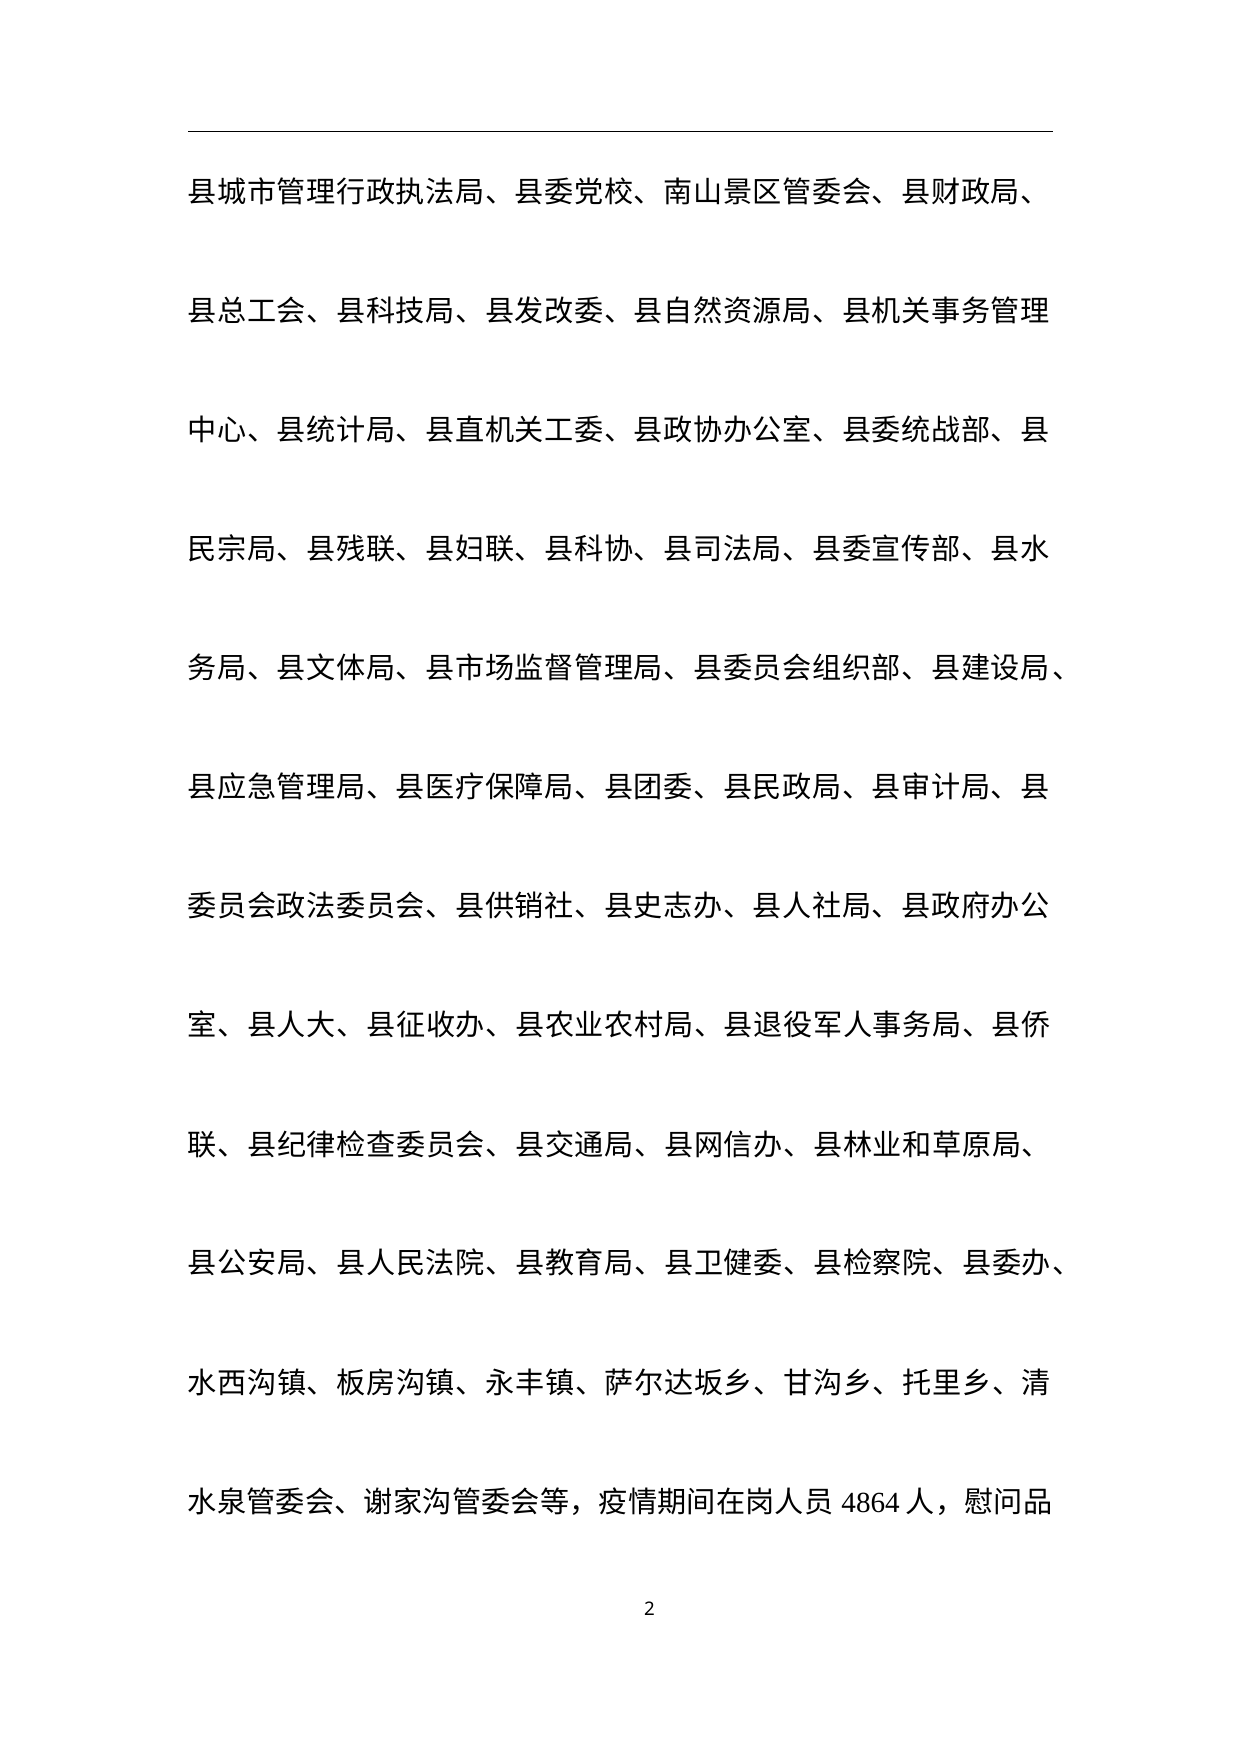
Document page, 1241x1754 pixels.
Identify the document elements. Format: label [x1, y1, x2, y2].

text [187, 150, 1053, 1539]
